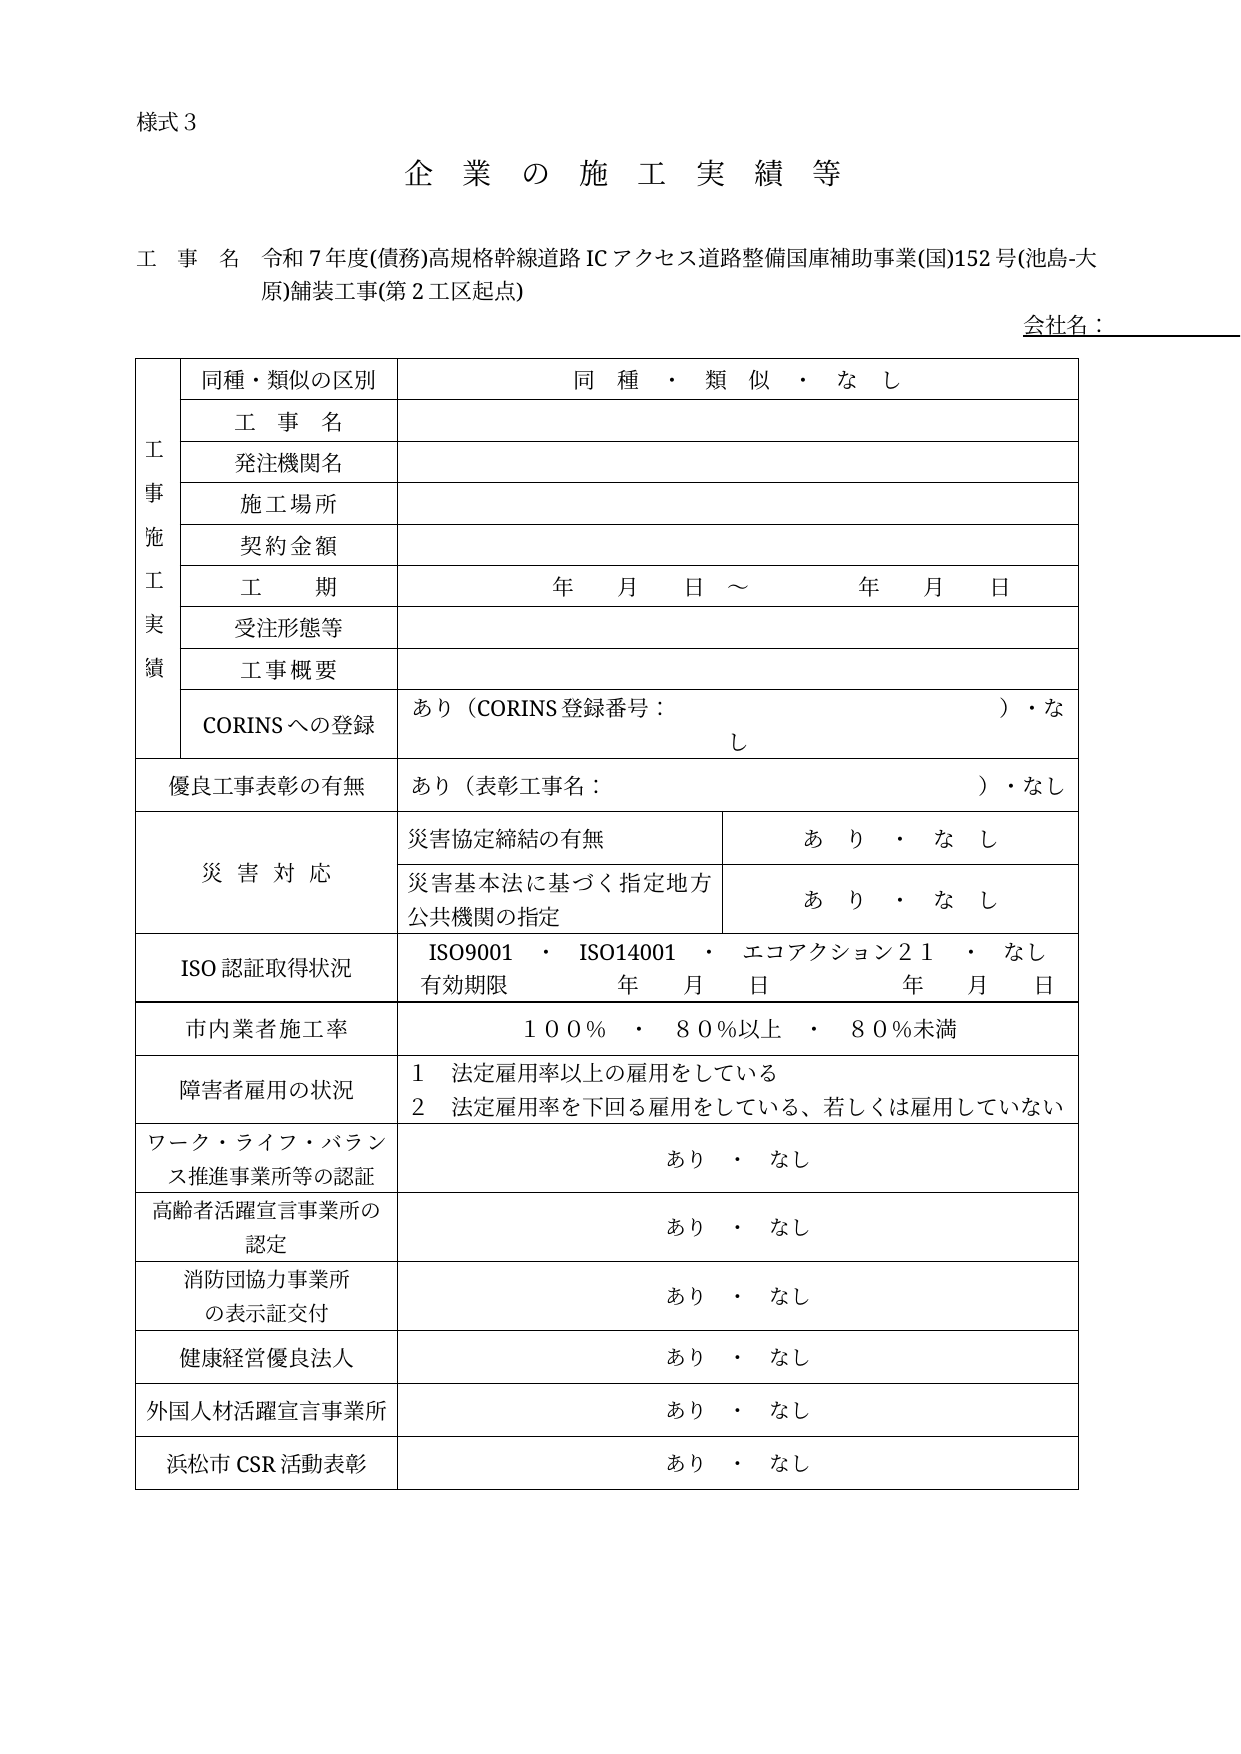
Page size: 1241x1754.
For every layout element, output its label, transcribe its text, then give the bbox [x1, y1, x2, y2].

table_header 同種・類似の区別 [181, 359, 397, 399]
table_cell 受注形態等 [181, 607, 397, 647]
table_cell 消防団協力事業所 の表示証交付 [136, 1262, 397, 1329]
table_cell あり ・ なし [398, 1437, 1078, 1489]
table_cell １ 法定雇用率以上の雇用をしている ２ 法定雇用率を下回る雇用をしている、若しくは雇用していない [398, 1056, 1078, 1123]
table_cell 浜松市CSR活動表彰 [136, 1437, 397, 1489]
table_cell 高齢者活躍宣言事業所の認定 [136, 1193, 397, 1261]
table_cell [398, 525, 1078, 565]
table_cell 障害者雇用の状況 [136, 1056, 397, 1123]
table_cell [398, 649, 1078, 689]
table_cell ISO9001 ・ ISO14001 ・ エコアクション２１ ・ なし 有効期限 年 月 日 年 月 日 [398, 934, 1078, 1001]
table_cell 健康経営優良法人 [136, 1331, 397, 1383]
table_cell ISO認証取得状況 [136, 934, 397, 1001]
text 様式３ [136, 104, 1110, 138]
table_cell 災害対応 [136, 812, 397, 933]
table_cell 工 期 [181, 566, 397, 606]
table_cell あ り ・ な し [723, 812, 1078, 864]
table_cell 工事概要 [181, 649, 397, 689]
text 会社名： [136, 307, 1110, 341]
table_header 工 事 施 工 実 績 [136, 359, 180, 758]
table_cell １００％ ・ ８０％以上 ・ ８０％未満 [398, 1003, 1078, 1054]
table_cell 契約金額 [181, 525, 397, 565]
table_cell あり ・ なし [398, 1193, 1078, 1261]
table_cell [398, 607, 1078, 647]
table_cell 災害基本法に基づく指定地方公共機関の指定 [398, 865, 722, 933]
table_cell あり ・ なし [398, 1124, 1078, 1192]
table_header 同 種 ・ 類 似 ・ な し [398, 359, 1078, 399]
table_cell あ り ・ な し [723, 865, 1078, 933]
table_cell [398, 483, 1078, 523]
table_cell あり ・ なし [398, 1331, 1078, 1383]
table_cell あり（CORINS登録番号： ）・なし [398, 690, 1078, 758]
text 工 事 名 令和7年度(債務)高規格幹線道路ICアクセス道路整備国庫補助事業(国)152号(池島-大原)舗装工事(第2工区起点) [136, 239, 1110, 307]
table_cell CORINSへの登録 [181, 690, 397, 758]
table_cell 年 月 日 ～ 年 月 日 [398, 566, 1078, 606]
table_cell 工 事 名 [181, 400, 397, 441]
table_cell 発注機関名 [181, 442, 397, 482]
table_cell あり ・ なし [398, 1384, 1078, 1436]
table_cell 外国人材活躍宣言事業所 [136, 1384, 397, 1436]
text 企 業 の 施 工 実 績 等 [136, 138, 1110, 206]
table_cell 施工場所 [181, 483, 397, 523]
table_cell ワーク・ライフ・バランス推進事業所等の認証 [136, 1124, 397, 1192]
table_cell [398, 442, 1078, 482]
table_cell 優良工事表彰の有無 [136, 759, 397, 811]
table_cell 災害協定締結の有無 [398, 812, 722, 864]
table_cell 市内業者施工率 [136, 1003, 397, 1054]
table_cell あり ・ なし [398, 1262, 1078, 1329]
table_cell [398, 400, 1078, 441]
table_cell あり（表彰工事名： ）・なし [398, 759, 1078, 811]
